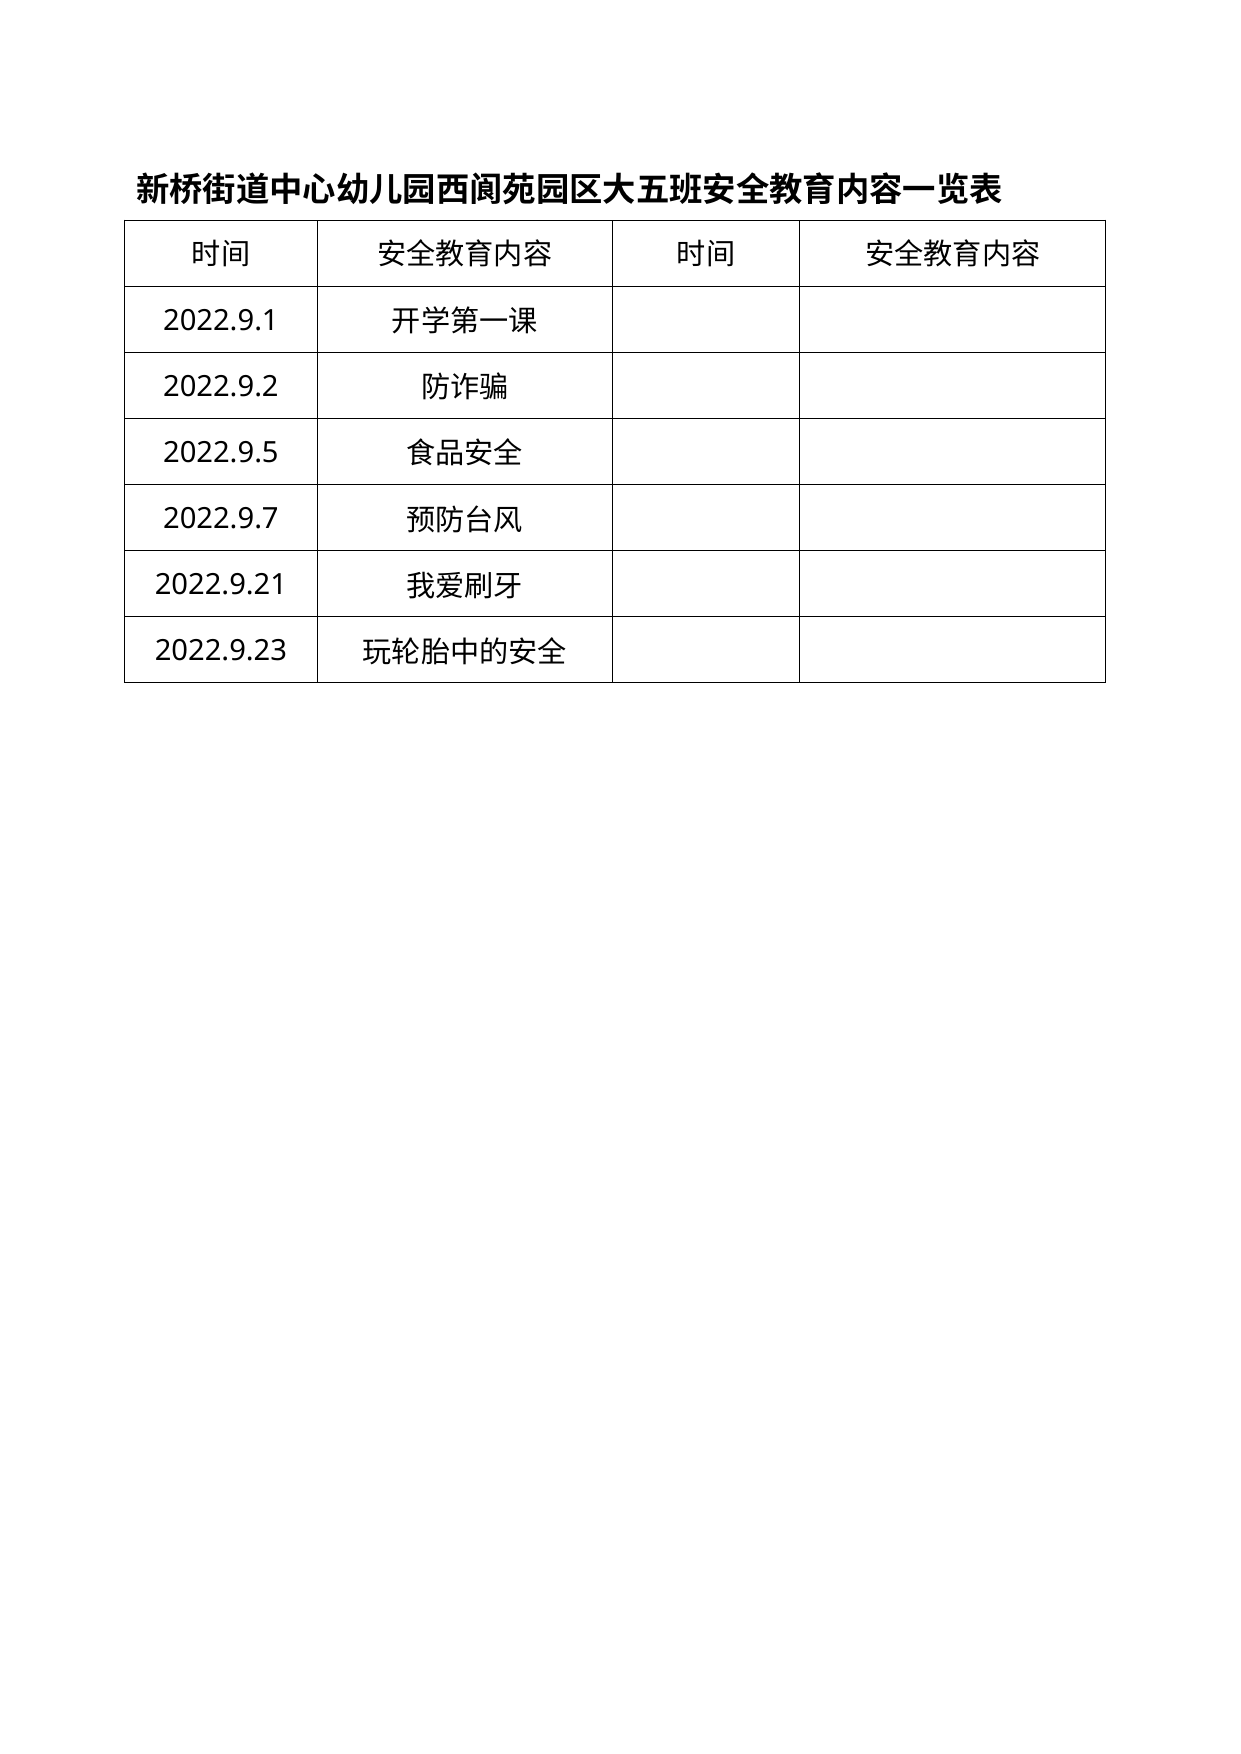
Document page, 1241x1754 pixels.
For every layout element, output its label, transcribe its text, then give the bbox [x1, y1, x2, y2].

text 新桥街道中心幼儿园西阆苑园区大五班安全教育内容一览表 [136, 154, 1104, 219]
table_cell [613, 419, 799, 484]
table_cell [613, 485, 799, 550]
table_cell 预防台风 [318, 485, 612, 550]
table_cell 2022.9.23 [125, 617, 317, 682]
table_header 安全教育内容 [318, 221, 612, 286]
table_cell [800, 419, 1105, 484]
table_cell [800, 287, 1105, 352]
table_cell 2022.9.21 [125, 551, 317, 616]
table_cell 2022.9.7 [125, 485, 317, 550]
table_cell 开学第一课 [318, 287, 612, 352]
table_cell 2022.9.2 [125, 353, 317, 418]
table_cell [613, 551, 799, 616]
table_cell [800, 353, 1105, 418]
table_cell [800, 551, 1105, 616]
table_cell 我爱刷牙 [318, 551, 612, 616]
table_cell 玩轮胎中的安全 [318, 617, 612, 682]
table_cell [613, 617, 799, 682]
table_cell 防诈骗 [318, 353, 612, 418]
table_cell [800, 485, 1105, 550]
table_header 时间 [125, 221, 317, 286]
table_header 安全教育内容 [800, 221, 1105, 286]
table_cell 食品安全 [318, 419, 612, 484]
table_cell [613, 287, 799, 352]
table_cell [613, 353, 799, 418]
table_header 时间 [613, 221, 799, 286]
table_cell 2022.9.1 [125, 287, 317, 352]
table_cell 2022.9.5 [125, 419, 317, 484]
table_cell [800, 617, 1105, 682]
